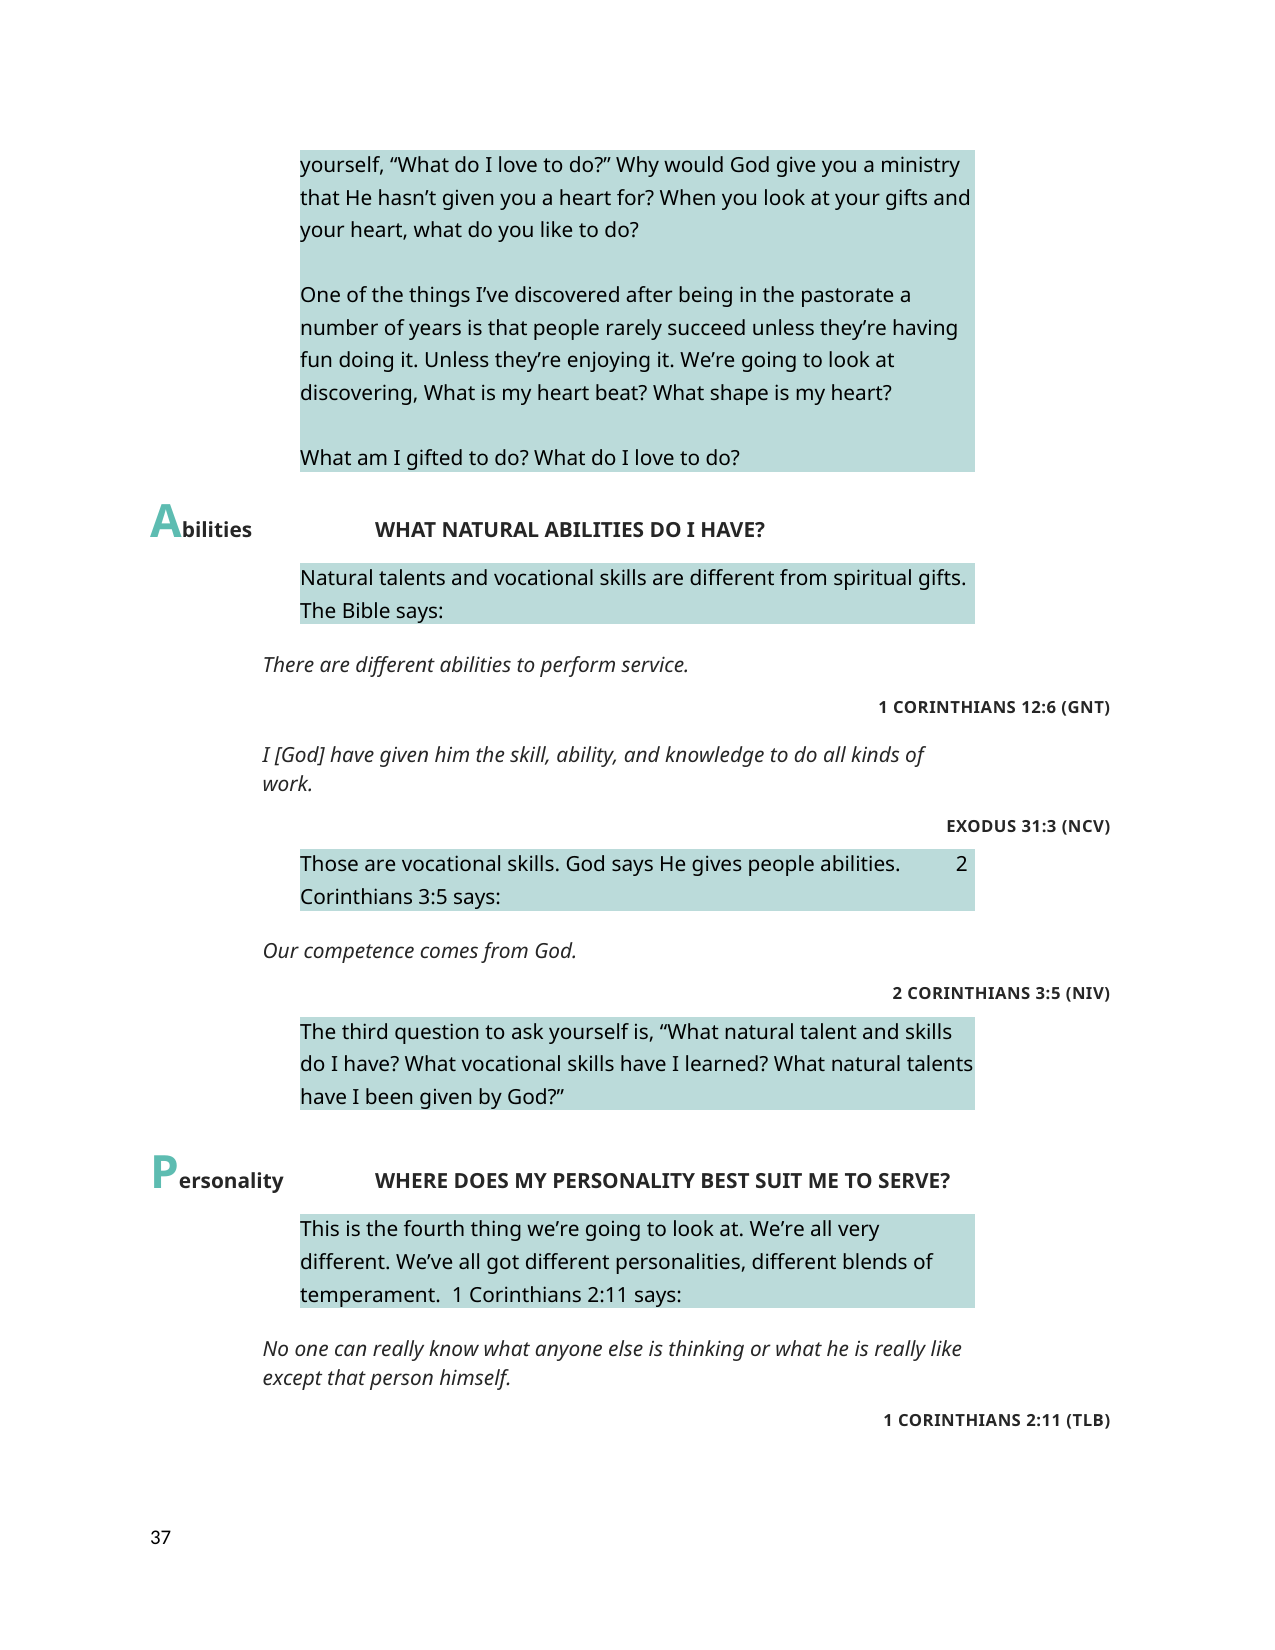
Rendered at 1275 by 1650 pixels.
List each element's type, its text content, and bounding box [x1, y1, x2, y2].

text I [God] have given him the skill, ability, and knowledge to do all kinds of work. [262, 739, 975, 797]
text One of the things I’ve discovered after being in the pastorate a number of years is that people rarely succeed unless they’re having fun doing it. Unless they’re enjoying it. We’re going to look at discovering, What is my heart beat? What shape is my heart? [300, 280, 975, 407]
text This is the fourth thing we’re going to look at. We’re all very different. We’ve all got different personalities, different blends of temperament. 1 Corinthians 2:11 says: [300, 1214, 975, 1308]
text What am I gifted to do? What do I love to do? [300, 443, 975, 472]
text 1 Corinthians 12:6 (GNT) [262, 689, 1110, 718]
text There are different abilities to perform service. [262, 649, 975, 679]
text Our competence comes from God. [262, 936, 975, 965]
text Those are vocational skills. God says He gives people abilities. 2 Corinthians 3:5 says: [300, 849, 975, 911]
text Abilities WHAT NATURAL ABILITIES DO I HAVE? [150, 488, 1125, 551]
text 2 Corinthians 3:5 (NIV) [262, 975, 1110, 1004]
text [300, 150, 975, 244]
text Natural talents and vocational skills are different from spiritual gifts. The Bible says: [300, 563, 975, 624]
text No one can really know what anyone else is thinking or what he is really like except that person himself. [262, 1333, 975, 1391]
text 1 Corinthians 2:11 (TLB) [262, 1402, 1110, 1431]
text The third question to ask yourself is, “What natural talent and skills do I have? What vocational skills have I learned? What natural talents have I been given by God?” [300, 1017, 975, 1110]
text Personality WHERE DOES MY PERSONALITY BEST SUIT ME TO SERVE? [150, 1139, 1125, 1202]
text Exodus 31:3 (NCV) [262, 808, 1110, 837]
